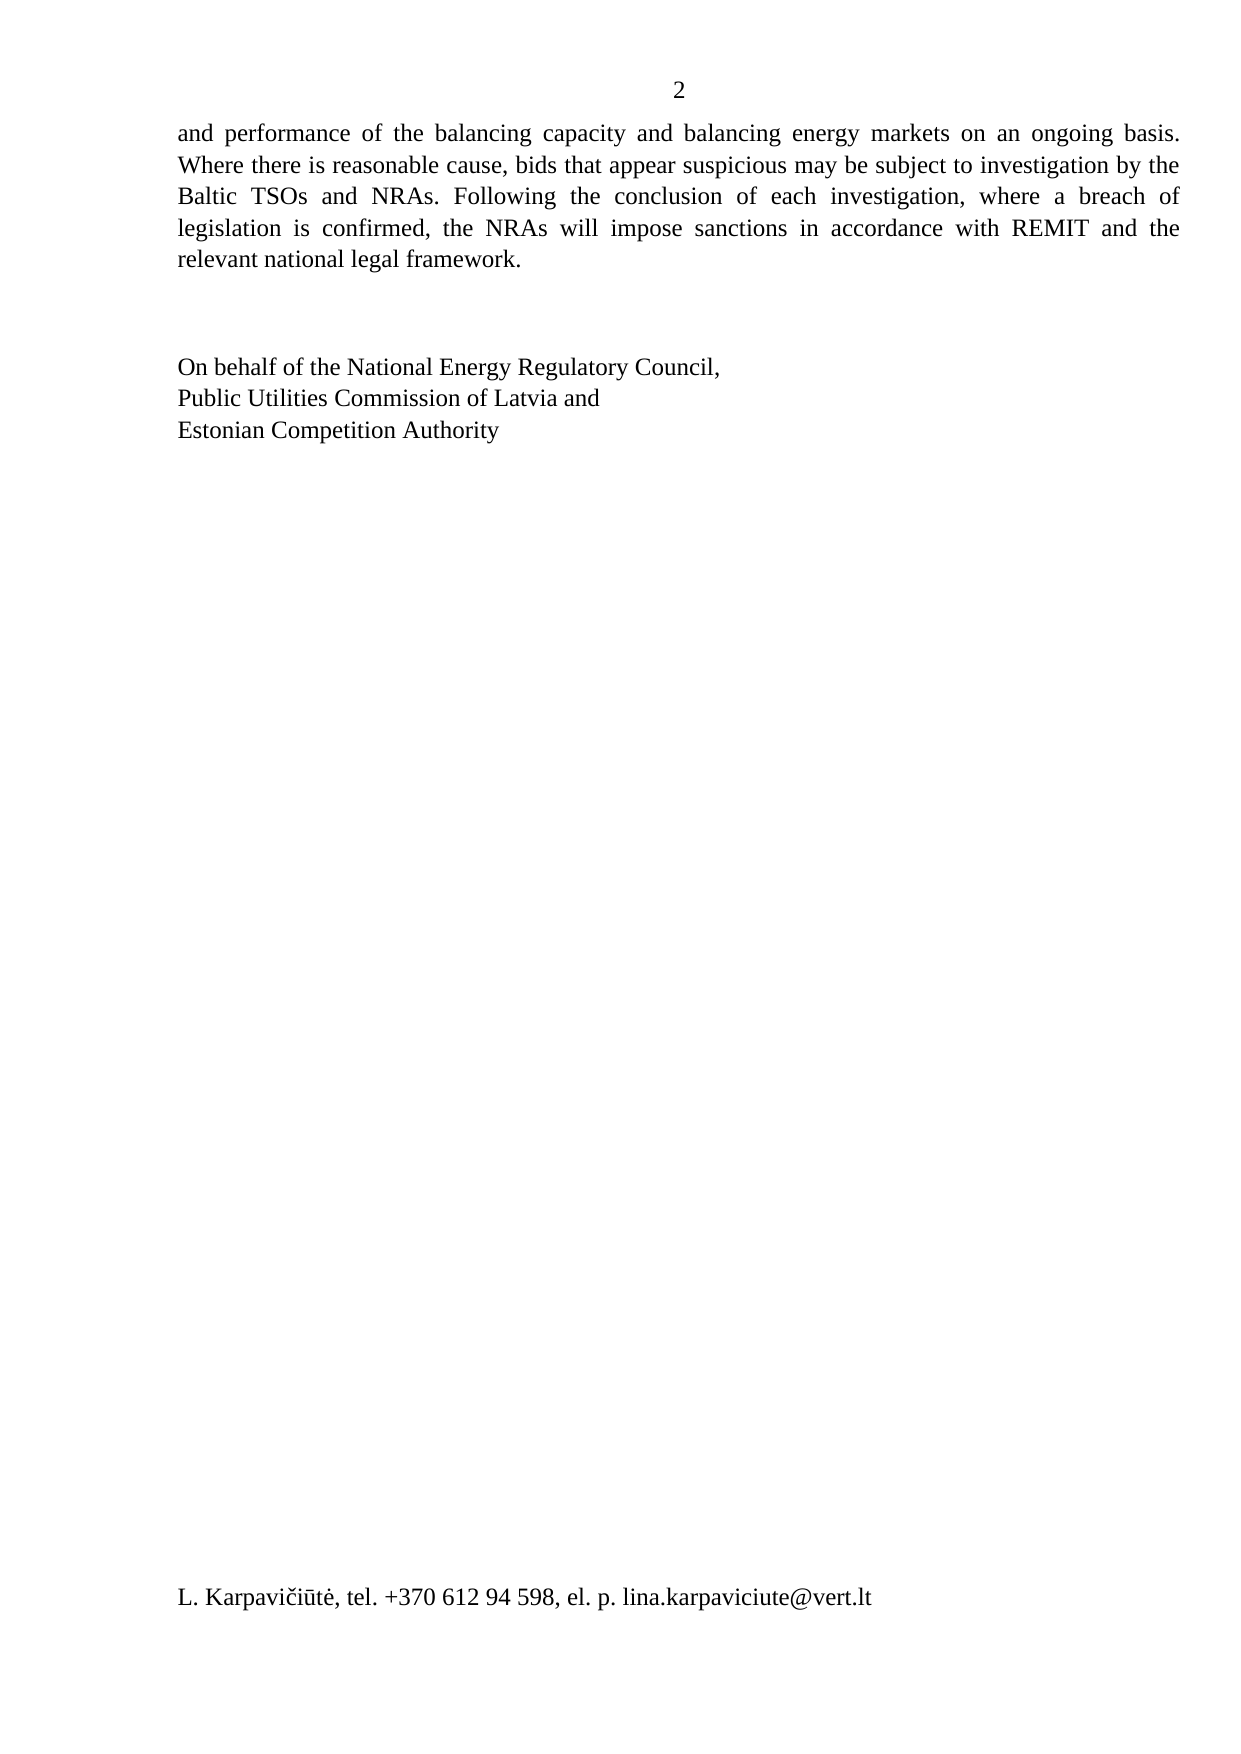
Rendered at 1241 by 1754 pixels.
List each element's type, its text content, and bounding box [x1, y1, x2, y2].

text Estonian Competition Authority [177, 415, 1181, 443]
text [177, 118, 1181, 273]
text On behalf of the National Energy Regulatory Council, [177, 352, 1181, 380]
text Public Utilities Commission of Latvia and [177, 383, 1181, 412]
text L. Karpavičiūtė, tel. +370 612 94 598, el. p. lina.karpaviciute@vert.lt [177, 1582, 1181, 1611]
